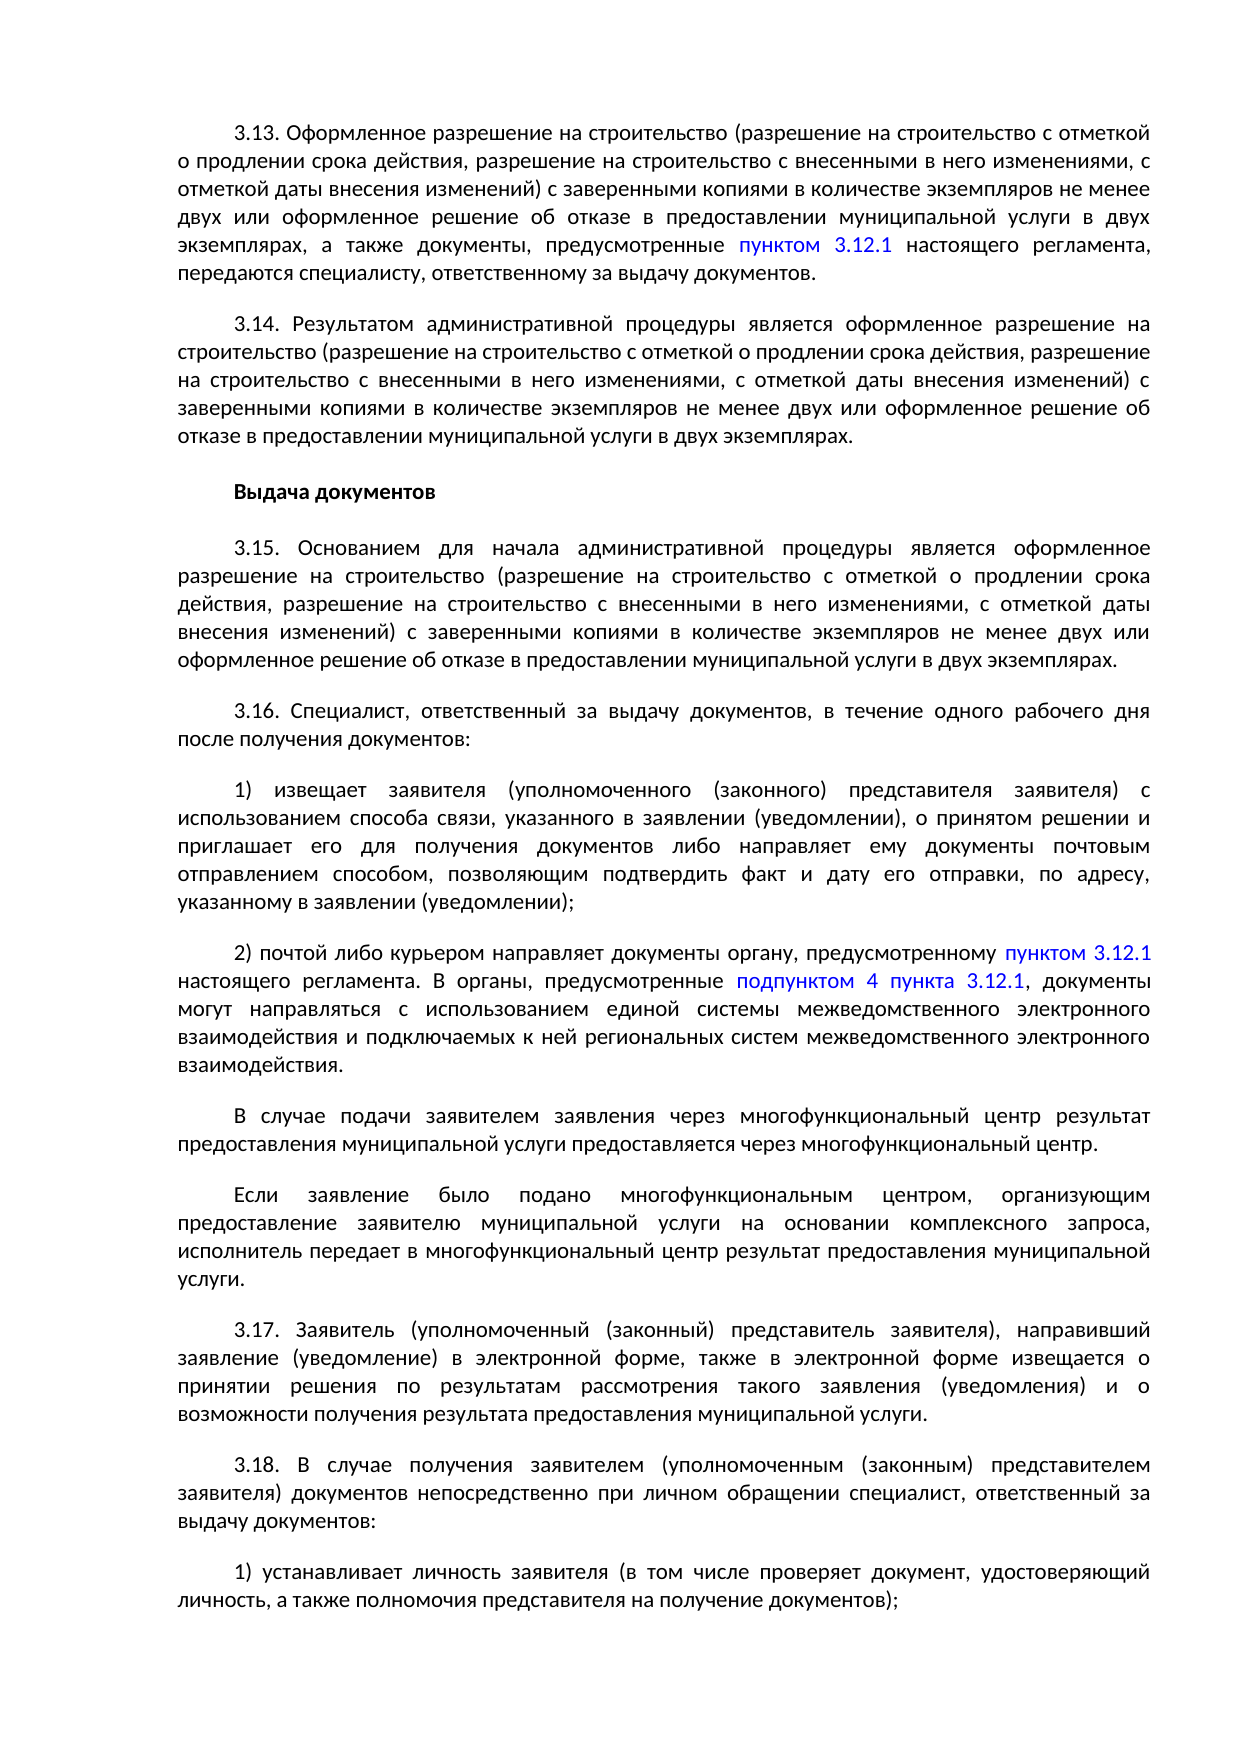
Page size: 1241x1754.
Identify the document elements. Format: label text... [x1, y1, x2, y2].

title Выдача документов [177, 477, 1152, 505]
text 3.17. Заявитель (уполномоченный (законный) представитель заявителя), направивший заявление (уведомление) в электронной форме, также в электронной форме извещается о принятии решения по результатам рассмотрения такого заявления (уведомления) и о возможности получения результата предоставления муниципальной услуги. [177, 1315, 1152, 1427]
text 3.13. Оформленное разрешение на строительство (разрешение на строительство с отметкой о продлении срока действия, разрешение на строительство с внесенными в него изменениями, с отметкой даты внесения изменений) с заверенными копиями в количестве экземпляров не менее двух или оформленное решение об отказе в предоставлении муниципальной услуги в двух экземплярах, а также документы, предусмотренные пунктом 3.12.1 настоящего регламента, передаются специалисту, ответственному за выдачу документов. [177, 118, 1152, 286]
text 1) устанавливает личность заявителя (в том числе проверяет документ, удостоверяющий личность, а также полномочия представителя на получение документов); [177, 1557, 1152, 1613]
text В случае подачи заявителем заявления через многофункциональный центр результат предоставления муниципальной услуги предоставляется через многофункциональный центр. [177, 1101, 1152, 1157]
text 3.14. Результатом административной процедуры является оформленное разрешение на строительство (разрешение на строительство с отметкой о продлении срока действия, разрешение на строительство с внесенными в него изменениями, с отметкой даты внесения изменений) с заверенными копиями в количестве экземпляров не менее двух или оформленное решение об отказе в предоставлении муниципальной услуги в двух экземплярах. [177, 309, 1152, 449]
text 3.15. Основанием для начала административной процедуры является оформленное разрешение на строительство (разрешение на строительство с отметкой о продлении срока действия, разрешение на строительство с внесенными в него изменениями, с отметкой даты внесения изменений) с заверенными копиями в количестве экземпляров не менее двух или оформленное решение об отказе в предоставлении муниципальной услуги в двух экземплярах. [177, 533, 1152, 673]
text Если заявление было подано многофункциональным центром, организующим предоставление заявителю муниципальной услуги на основании комплексного запроса, исполнитель передает в многофункциональный центр результат предоставления муниципальной услуги. [177, 1180, 1152, 1292]
text 1) извещает заявителя (уполномоченного (законного) представителя заявителя) с использованием способа связи, указанного в заявлении (уведомлении), о принятом решении и приглашает его для получения документов либо направляет ему документы почтовым отправлением способом, позволяющим подтвердить факт и дату его отправки, по адресу, указанному в заявлении (уведомлении); [177, 775, 1152, 915]
text 2) почтой либо курьером направляет документы органу, предусмотренному пунктом 3.12.1 настоящего регламента. В органы, предусмотренные подпунктом 4 пункта 3.12.1, документы могут направляться с использованием единой системы межведомственного электронного взаимодействия и подключаемых к ней региональных систем межведомственного электронного взаимодействия. [177, 938, 1152, 1078]
text 3.18. В случае получения заявителем (уполномоченным (законным) представителем заявителя) документов непосредственно при личном обращении специалист, ответственный за выдачу документов: [177, 1450, 1152, 1534]
text 3.16. Специалист, ответственный за выдачу документов, в течение одного рабочего дня после получения документов: [177, 696, 1152, 752]
